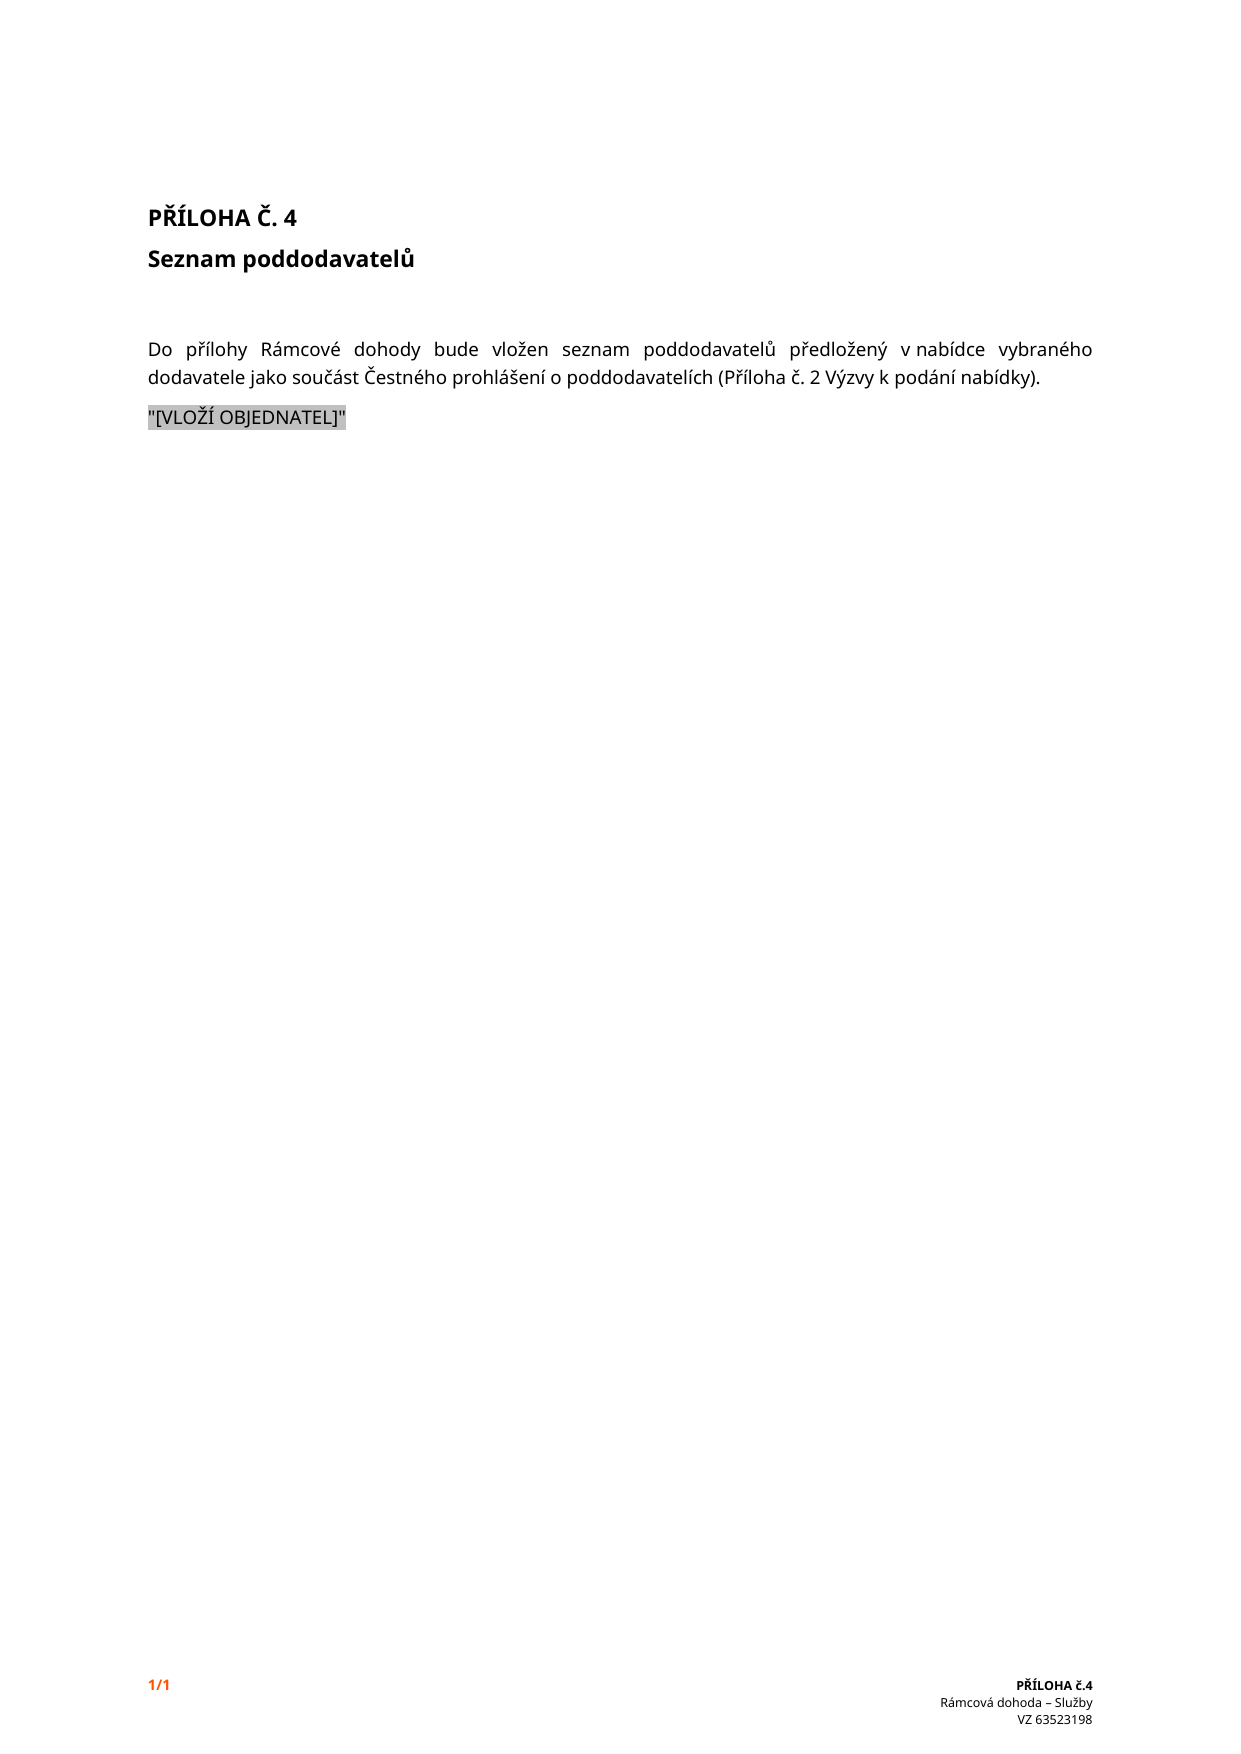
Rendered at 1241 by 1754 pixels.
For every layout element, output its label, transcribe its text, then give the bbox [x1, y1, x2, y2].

text Příloha č. 4 [148, 203, 1093, 232]
text Do přílohy Rámcové dohody bude vložen seznam poddodavatelů předložený v nabídce vybraného dodavatele jako součást Čestného prohlášení o poddodavatelích (Příloha č. 2 Výzvy k podání nabídky). [148, 336, 1093, 389]
text "[VLOŽÍ OBJEDNATEL]" [148, 404, 1093, 430]
text Seznam poddodavatelů [148, 244, 1093, 273]
